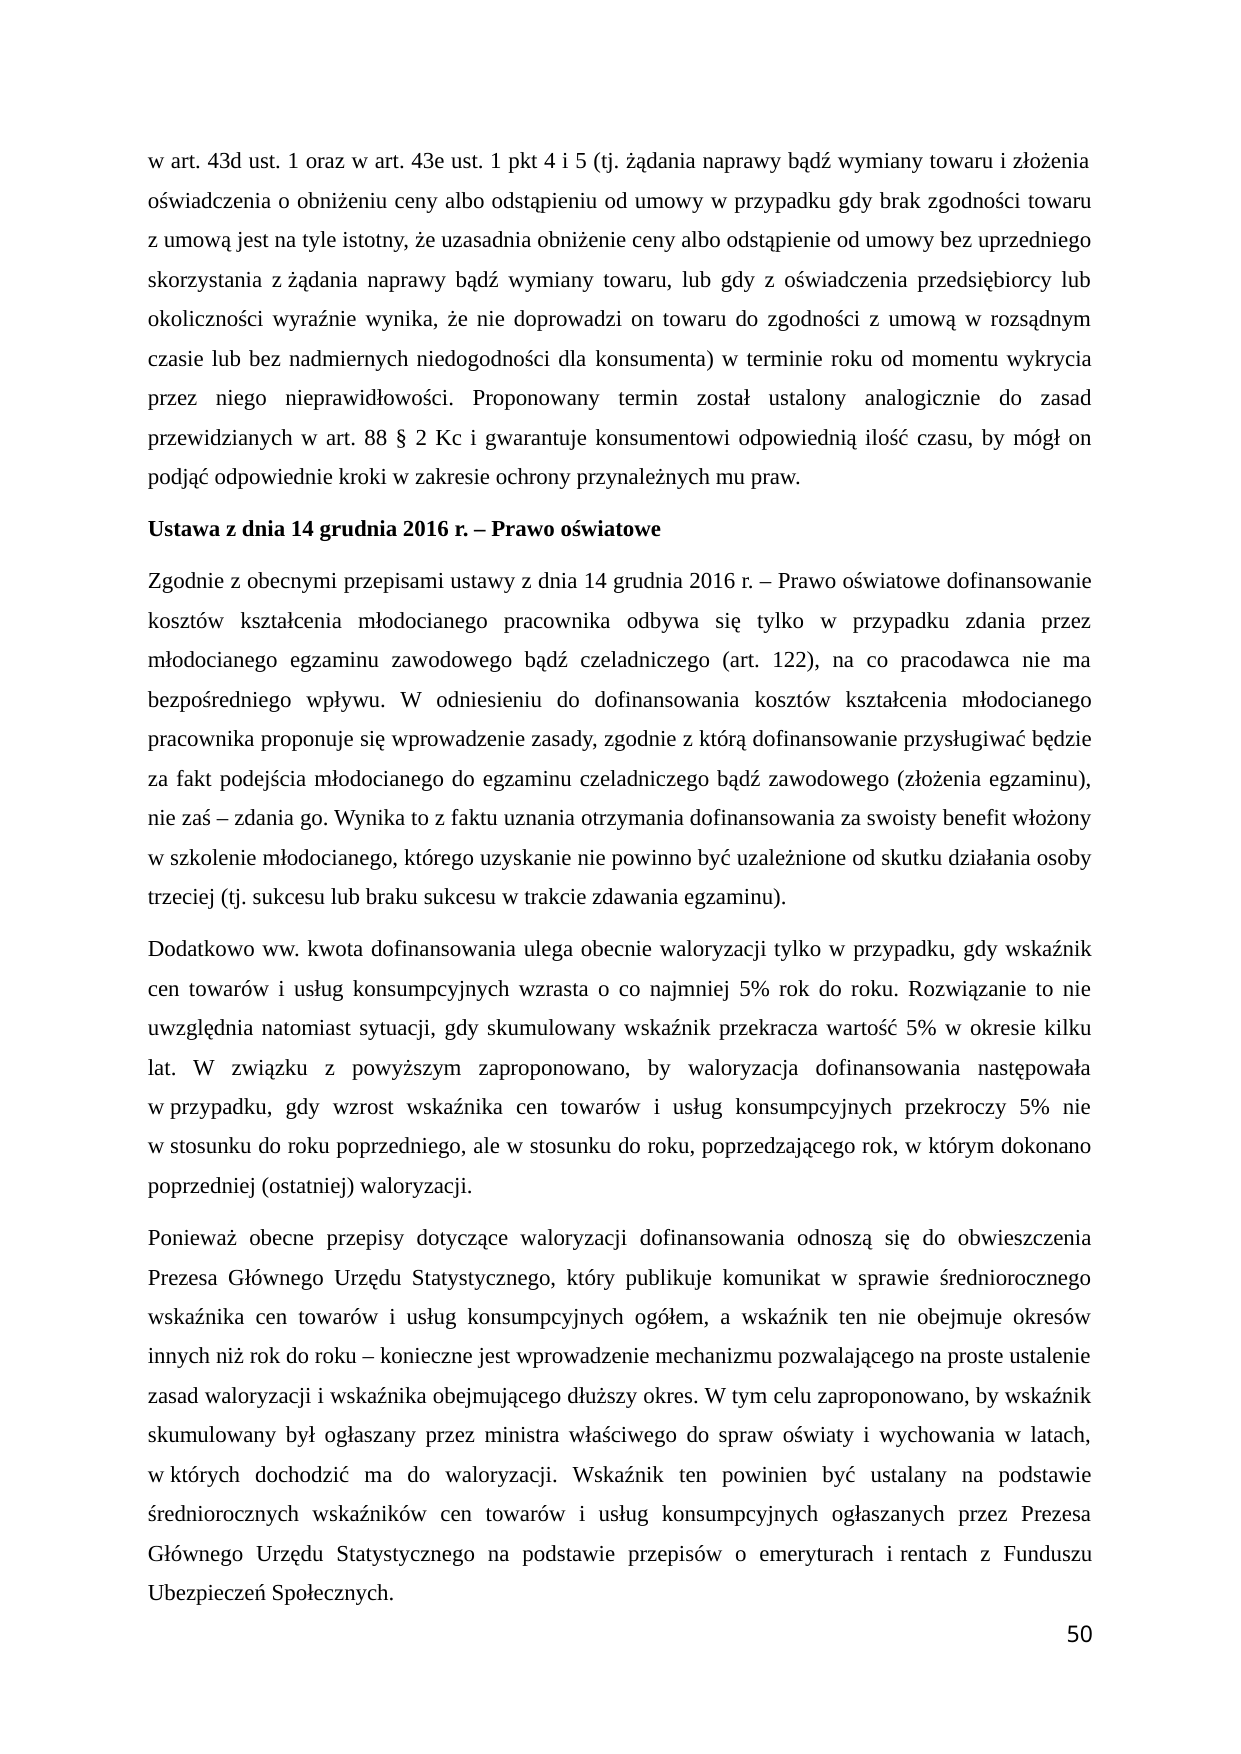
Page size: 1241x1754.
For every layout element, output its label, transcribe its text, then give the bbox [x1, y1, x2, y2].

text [148, 148, 1093, 490]
text Ustawa z dnia 14 grudnia 2016 r. ‒ Prawo oświatowe [148, 515, 1093, 542]
text Ponieważ obecne przepisy dotyczące waloryzacji dofinansowania odnoszą się do obwieszczenia Prezesa Głównego Urzędu Statystycznego, który publikuje komunikat w sprawie średniorocznego wskaźnika cen towarów i usług konsumpcyjnych ogółem, a wskaźnik ten nie obejmuje okresów innych niż rok do roku – konieczne jest wprowadzenie mechanizmu pozwalającego na proste ustalenie zasad waloryzacji i wskaźnika obejmującego dłuższy okres. W tym celu zaproponowano, by wskaźnik skumulowany był ogłaszany przez ministra właściwego do spraw oświaty i wychowania w latach, w których dochodzić ma do waloryzacji. Wskaźnik ten powinien być ustalany na podstawie średniorocznych wskaźników cen towarów i usług konsumpcyjnych ogłaszanych przez Prezesa Głównego Urzędu Statystycznego na podstawie przepisów o emeryturach i rentach z Funduszu Ubezpieczeń Społecznych. [148, 1224, 1093, 1606]
text Dodatkowo ww. kwota dofinansowania ulega obecnie waloryzacji tylko w przypadku, gdy wskaźnik cen towarów i usług konsumpcyjnych wzrasta o co najmniej 5% rok do roku. Rozwiązanie to nie uwzględnia natomiast sytuacji, gdy skumulowany wskaźnik przekracza wartość 5% w okresie kilku lat. W związku z powyższym zaproponowano, by waloryzacja dofinansowania następowała w przypadku, gdy wzrost wskaźnika cen towarów i usług konsumpcyjnych przekroczy 5% nie w stosunku do roku poprzedniego, ale w stosunku do roku, poprzedzającego rok, w którym dokonano poprzedniej (ostatniej) waloryzacji. [148, 935, 1093, 1198]
text Zgodnie z obecnymi przepisami ustawy z dnia 14 grudnia 2016 r. – Prawo oświatowe dofinansowanie kosztów kształcenia młodocianego pracownika odbywa się tylko w przypadku zdania przez młodocianego egzaminu zawodowego bądź czeladniczego (art. 122), na co pracodawca nie ma bezpośredniego wpływu. W odniesieniu do dofinansowania kosztów kształcenia młodocianego pracownika proponuje się wprowadzenie zasady, zgodnie z którą dofinansowanie przysługiwać będzie za fakt podejścia młodocianego do egzaminu czeladniczego bądź zawodowego (złożenia egzaminu), nie zaś – zdania go. Wynika to z faktu uznania otrzymania dofinansowania za swoisty benefit włożony w szkolenie młodocianego, którego uzyskanie nie powinno być uzależnione od skutku działania osoby trzeciej (tj. sukcesu lub braku sukcesu w trakcie zdawania egzaminu). [148, 567, 1093, 909]
